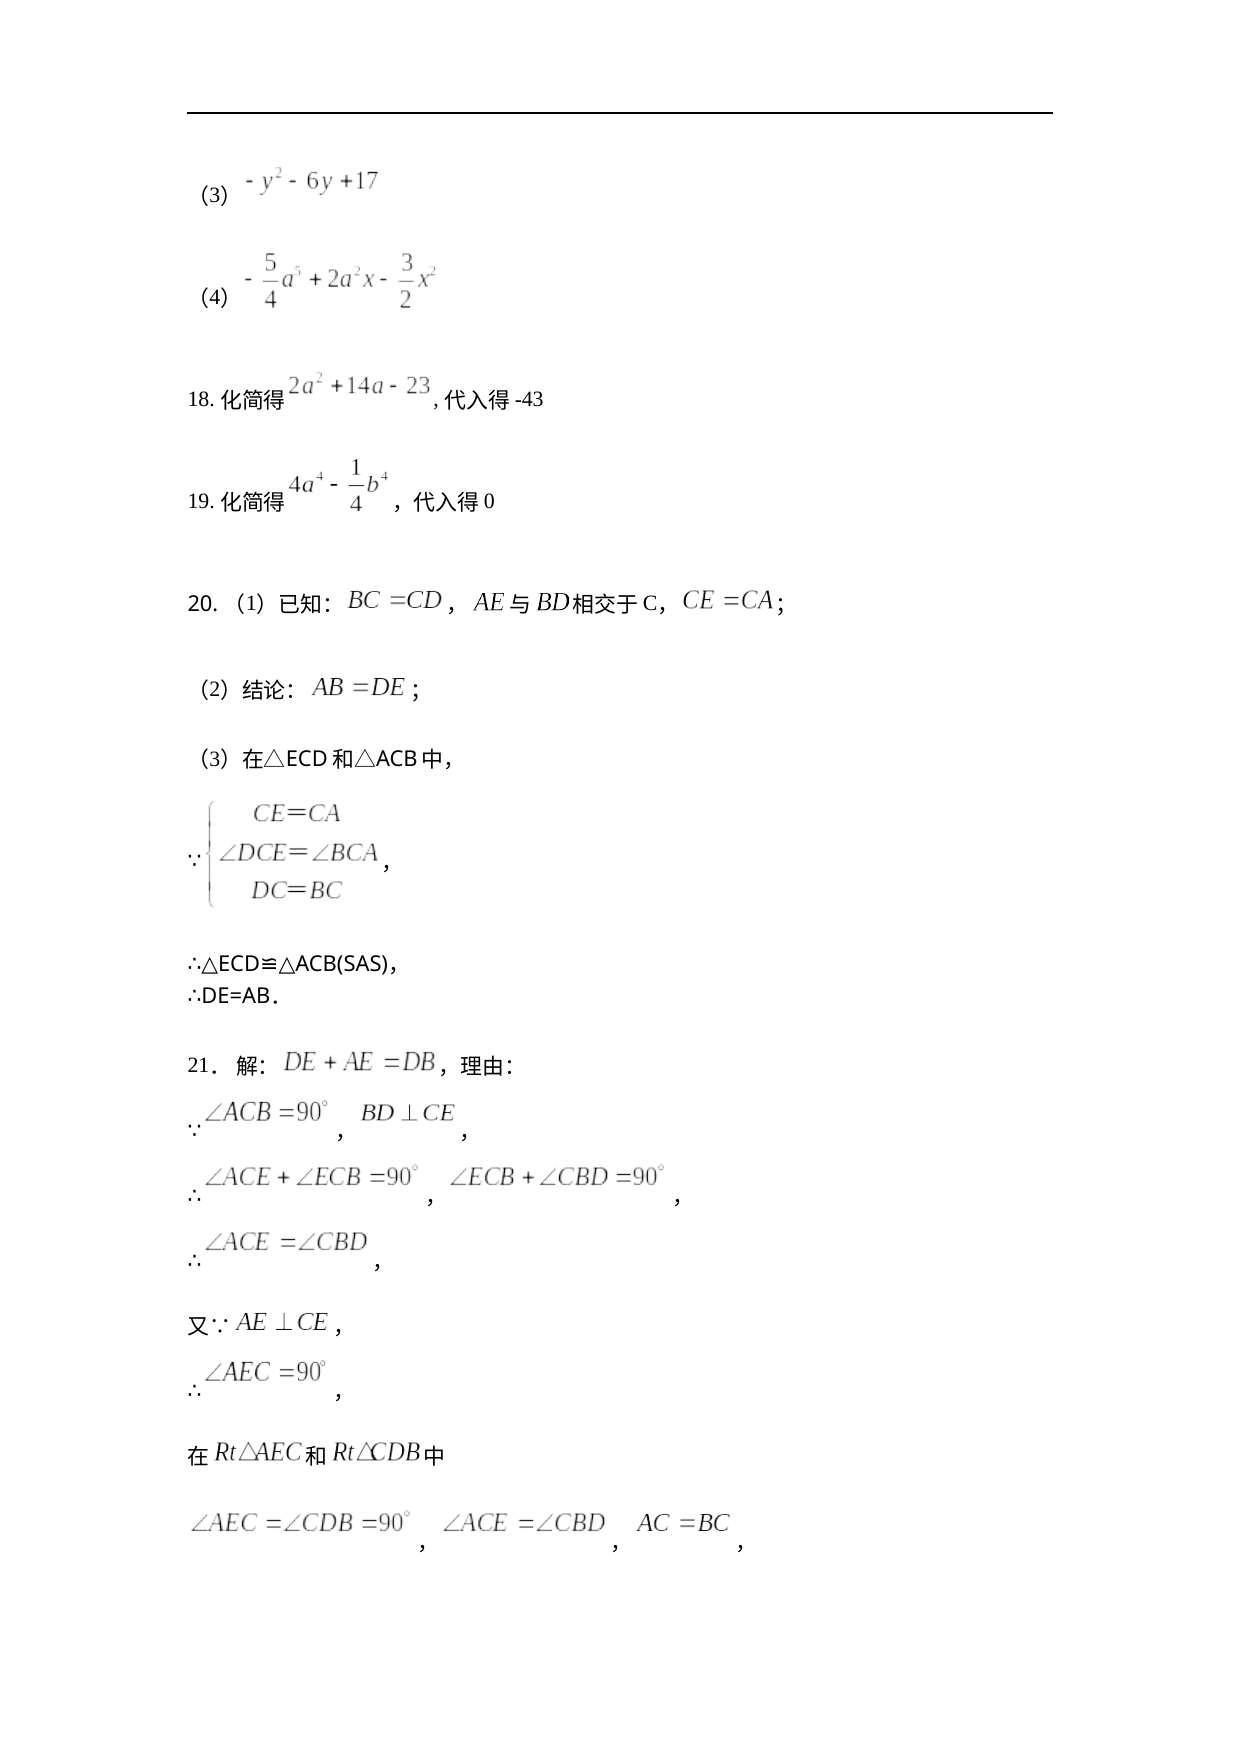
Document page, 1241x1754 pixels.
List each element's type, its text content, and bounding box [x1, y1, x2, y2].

text 18. 化简得, 代入得 -43 [187, 366, 1053, 431]
text 21． 解：，理由： ∵，， ∴，， ∴， 又∵， ∴， 在和中 [187, 1032, 1053, 1487]
text （4） [187, 248, 1053, 345]
text （2）结论：； [187, 656, 1053, 721]
text ，，， ∴， ∴，， [187, 1508, 1053, 1573]
text ∵， [187, 795, 1053, 925]
text （3）在△ECD和△ACB中， [187, 742, 1053, 774]
text ∴△ECD≌△ACB(SAS)， ∴DE=AB． [187, 946, 1053, 1011]
text 19. 化简得，代入得0 [187, 452, 1053, 549]
text （3） [187, 162, 1053, 227]
text 20. （1）已知：，与相交于C，； [187, 570, 1053, 635]
